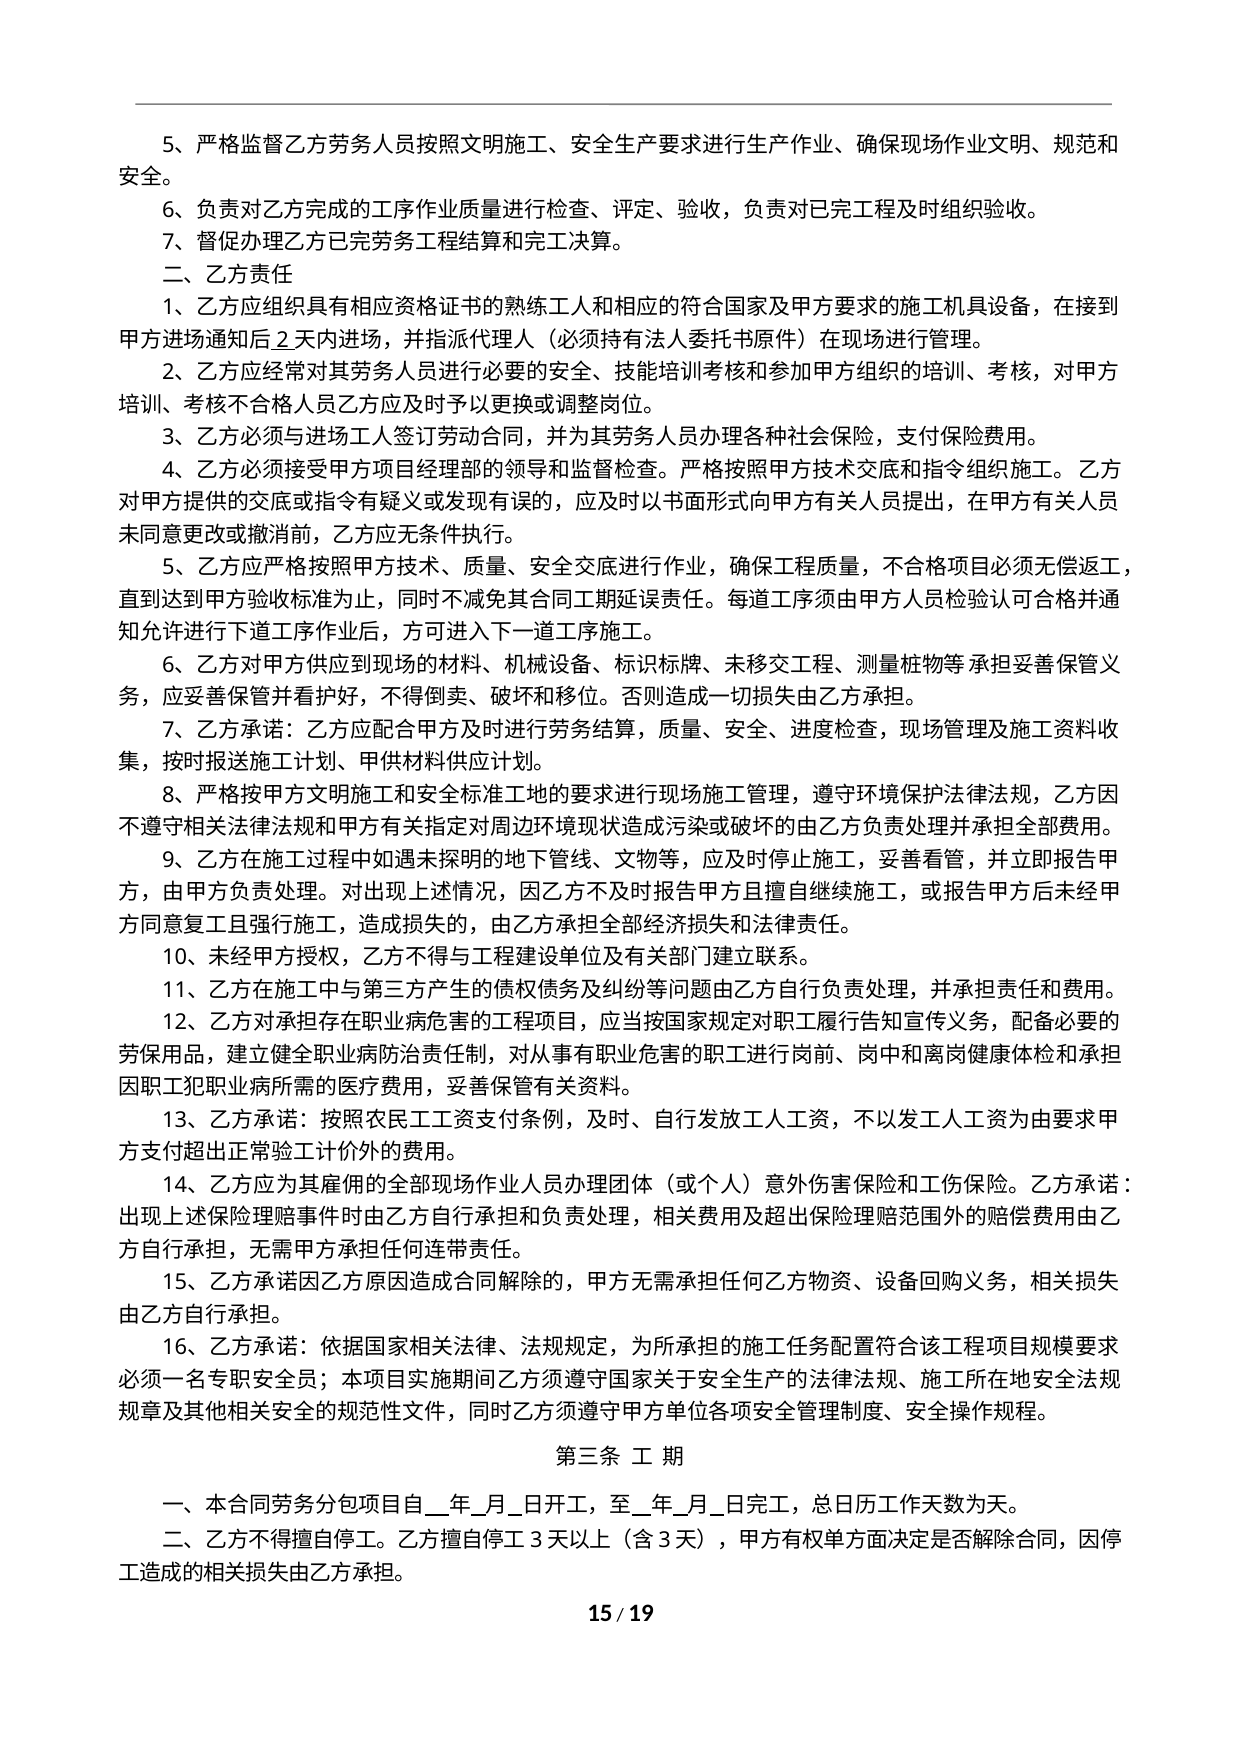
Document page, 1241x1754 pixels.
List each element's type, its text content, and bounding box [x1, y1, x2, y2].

text 10、未经甲方授权，乙方不得与工程建设单位及有关部门建立联系。 [118, 939, 1122, 971]
text 6、乙方对甲方供应到现场的材料、机械设备、标识标牌、未移交工程、测量桩物等承担妥善保管义务，应妥善保管并看护好，不得倒卖、破坏和移位。否则造成一切损失由乙方承担。 [118, 646, 1122, 711]
text 16、乙方承诺：依据国家相关法律、法规规定，为所承担的施工任务配置符合该工程项目规模要求必须一名专职安全员；本项目实施期间乙方须遵守国家关于安全生产的法律法规、施工所在地安全法规、规章及其他相关安全的规范性文件，同时乙方须遵守甲方单位各项安全管理制度、安全操作规程。 [118, 1329, 1122, 1426]
text 9、乙方在施工过程中如遇未探明的地下管线、文物等，应及时停止施工，妥善看管，并立即报告甲方，由甲方负责处理。对出现上述情况，因乙方不及时报告甲方且擅自继续施工，或报告甲方后未经甲方同意复工且强行施工，造成损失的，由乙方承担全部经济损失和法律责任。 [118, 841, 1122, 939]
text 5、严格监督乙方劳务人员按照文明施工、安全生产要求进行生产作业、确保现场作业文明、规范和安全。 [118, 126, 1122, 191]
text 8、严格按甲方文明施工和安全标准工地的要求进行现场施工管理，遵守环境保护法律法规，乙方因不遵守相关法律法规和甲方有关指定对周边环境现状造成污染或破坏的由乙方负责处理并承担全部费用。 [118, 776, 1122, 841]
text 第三条 工 期 [118, 1426, 1122, 1474]
text 2、乙方应经常对其劳务人员进行必要的安全、技能培训考核和参加甲方组织的培训、考核，对甲方培训、考核不合格人员乙方应及时予以更换或调整岗位。 [118, 354, 1122, 419]
text 5、乙方应严格按照甲方技术、质量、安全交底进行作业，确保工程质量，不合格项目必须无偿返工，直到达到甲方验收标准为止，同时不减免其合同工期延误责任。每道工序须由甲方人员检验认可合格并通知允许进行下道工序作业后，方可进入下一道工序施工。 [118, 549, 1122, 646]
text 13、乙方承诺：按照农民工工资支付条例，及时、自行发放工人工资，不以发工人工资为由要求甲方支付超出正常验工计价外的费用。 [118, 1101, 1122, 1166]
text 一、本合同劳务分包项目自 年 月 日开工，至 年 月 日完工，总日历工作天数为天。 [140, 1474, 1122, 1522]
text 6、负责对乙方完成的工序作业质量进行检查、评定、验收，负责对已完工程及时组织验收。 [118, 191, 1122, 224]
text 二、乙方责任 [118, 256, 1122, 289]
text 11、乙方在施工中与第三方产生的债权债务及纠纷等问题由乙方自行负责处理，并承担责任和费用。 [118, 971, 1122, 1004]
text 15、乙方承诺因乙方原因造成合同解除的，甲方无需承担任何乙方物资、设备回购义务，相关损失由乙方自行承担。 [118, 1264, 1122, 1329]
text 4、乙方必须接受甲方项目经理部的领导和监督检查。严格按照甲方技术交底和指令组织施工。乙方对甲方提供的交底或指令有疑义或发现有误的，应及时以书面形式向甲方有关人员提出，在甲方有关人员未同意更改或撤消前，乙方应无条件执行。 [118, 451, 1122, 549]
text 14、乙方应为其雇佣的全部现场作业人员办理团体（或个人）意外伤害保险和工伤保险。乙方承诺：出现上述保险理赔事件时由乙方自行承担和负责处理，相关费用及超出保险理赔范围外的赔偿费用由乙方自行承担，无需甲方承担任何连带责任。 [118, 1166, 1122, 1264]
text 3、乙方必须与进场工人签订劳动合同，并为其劳务人员办理各种社会保险，支付保险费用。 [118, 419, 1122, 451]
text 7、督促办理乙方已完劳务工程结算和完工决算。 [118, 224, 1122, 256]
text 1、乙方应组织具有相应资格证书的熟练工人和相应的符合国家及甲方要求的施工机具设备，在接到甲方进场通知后 2 天内进场，并指派代理人（必须持有法人委托书原件）在现场进行管理。 [118, 289, 1122, 354]
text 12、乙方对承担存在职业病危害的工程项目，应当按国家规定对职工履行告知宣传义务，配备必要的劳保用品，建立健全职业病防治责任制，对从事有职业危害的职工进行岗前、岗中和离岗健康体检和承担因职工犯职业病所需的医疗费用，妥善保管有关资料。 [118, 1004, 1122, 1101]
text 二、乙方不得擅自停工。乙方擅自停工3天以上（含3天），甲方有权单方面决定是否解除合同，因停工造成的相关损失由乙方承担。 [118, 1522, 1122, 1587]
text 7、乙方承诺：乙方应配合甲方及时进行劳务结算，质量、安全、进度检查，现场管理及施工资料收集，按时报送施工计划、甲供材料供应计划。 [118, 711, 1122, 776]
